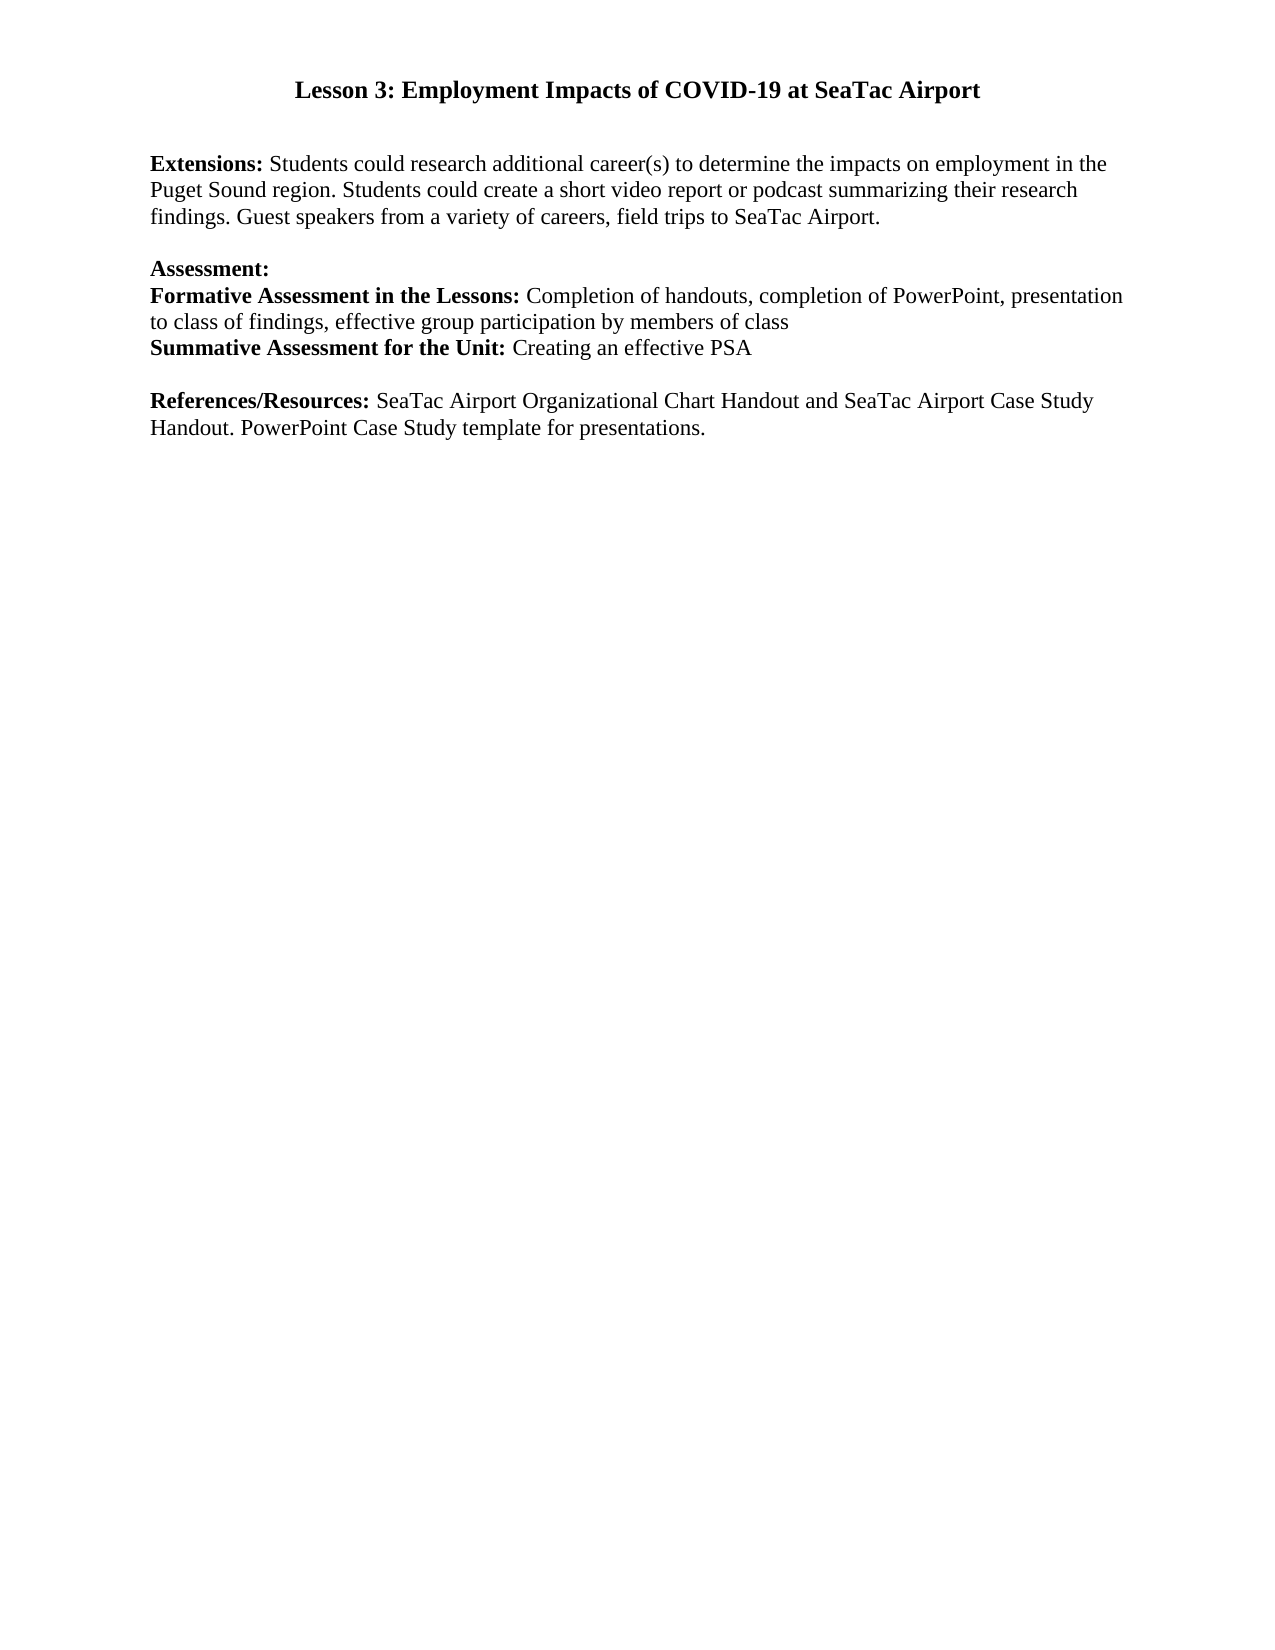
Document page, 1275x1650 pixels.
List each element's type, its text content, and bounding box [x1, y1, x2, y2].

text References/Resources: SeaTac Airport Organizational Chart Handout and SeaTac Airport Case Study Handout. PowerPoint Case Study template for presentations. [150, 387, 1125, 440]
text Formative Assessment in the Lessons: Completion of handouts, completion of PowerPoint, presentation to class of findings, effective group participation by members of class [150, 282, 1125, 334]
text Summative Assessment for the Unit: Creating an effective PSA [150, 334, 1125, 361]
text Assessment: [150, 255, 1125, 282]
text Extensions: Students could research additional career(s) to determine the impacts on employment in the Puget Sound region. Students could create a short video report or podcast summarizing their research findings. Guest speakers from a variety of careers, field trips to SeaTac Airport. [150, 150, 1125, 229]
